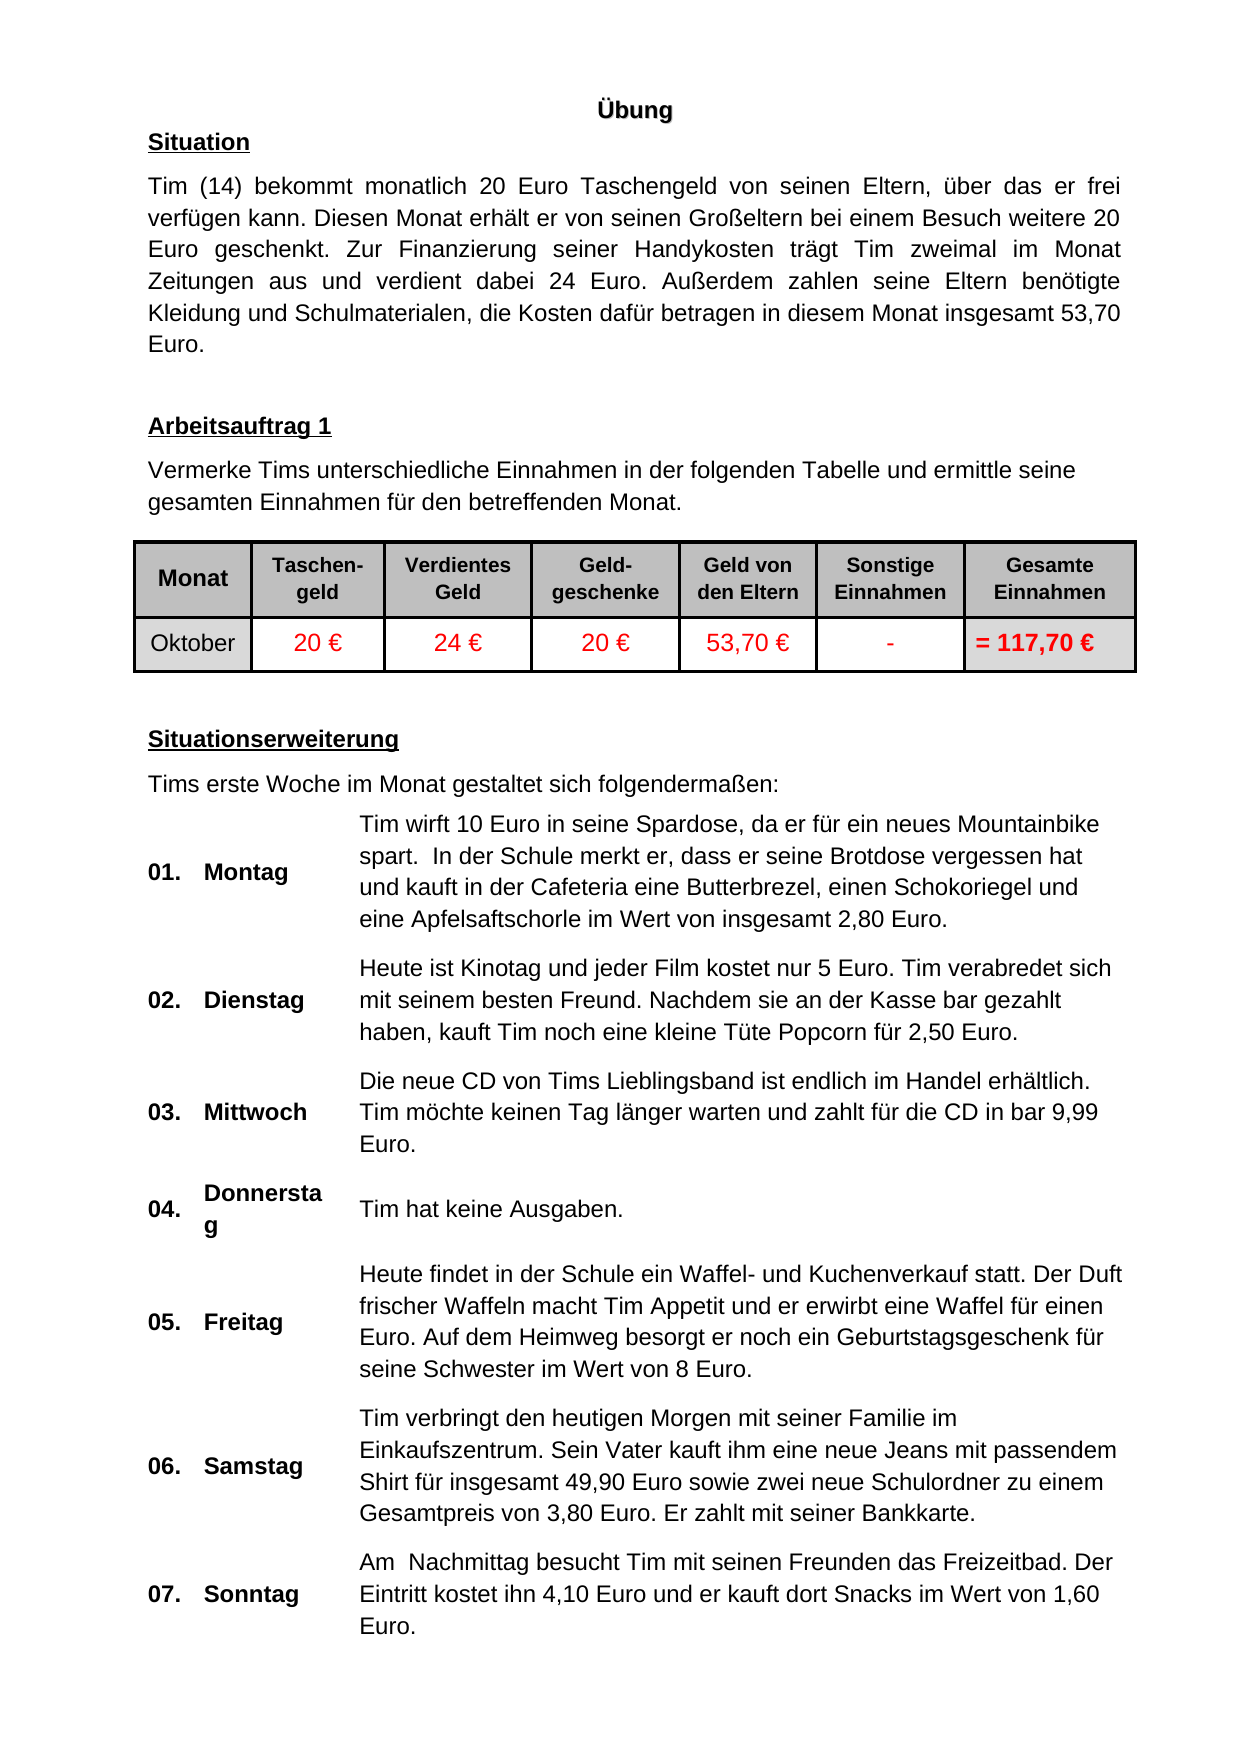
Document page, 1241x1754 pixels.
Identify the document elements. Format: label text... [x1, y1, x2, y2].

table_cell Donnerstag [192, 1170, 348, 1251]
table_cell Tim verbringt den heutigen Morgen mit seiner Familie im Einkaufszentrum. Sein Vater kauft ihm eine neue Jeans mit passendem Shirt für insgesamt 49,90 Euro sowie zwei neue Schulordner zu einem Gesamtpreis von 3,80 Euro. Er zahlt mit seiner Bankkarte. [348, 1395, 1137, 1539]
text Vermerke Tims unterschiedliche Einnahmen in der folgenden Tabelle und ermittle seine gesamten Einnahmen für den betreffenden Monat. [148, 456, 1122, 516]
table_cell Freitag [192, 1251, 348, 1395]
table_cell - [818, 619, 963, 670]
table_header Tim wirft 10 Euro in seine Spardose, da er für ein neues Mountainbike spart. In der Schule merkt er, dass er seine Brotdose vergessen hat und kauft in der Cafeteria eine Butterbrezel, einen Schokoriegel und eine Apfelsaftschorle im Wert von insgesamt 2,80 Euro. [348, 801, 1137, 945]
table_header Verdientes Geld [386, 544, 530, 616]
table_header Taschengeld [253, 544, 383, 616]
text Tims erste Woche im Monat gestaltet sich folgendermaßen: [148, 769, 1122, 797]
text Situation [148, 128, 1122, 156]
table_cell 06. [136, 1395, 192, 1539]
table_header 01. [136, 801, 192, 945]
table_header Montag [192, 801, 348, 945]
table_cell 02. [136, 945, 192, 1058]
table_cell 20 € [533, 619, 678, 670]
table_cell Samstag [192, 1395, 348, 1539]
text Übung [148, 96, 1122, 124]
table_cell 53,70 € [681, 619, 815, 670]
table_cell 20 € [253, 619, 383, 670]
table_cell Sonntag [192, 1540, 348, 1652]
table_header Geld von den Eltern [681, 544, 815, 616]
table_cell 24 € [386, 619, 530, 670]
table_cell Tim hat keine Ausgaben. [348, 1170, 1137, 1251]
text Arbeitsauftrag 1 [148, 412, 1122, 440]
table_cell Heute findet in der Schule ein Waffel- und Kuchenverkauf statt. Der Duft frischer Waffeln macht Tim Appetit und er erwirbt eine Waffel für einen Euro. Auf dem Heimweg besorgt er noch ein Geburtstagsgeschenk für seine Schwester im Wert von 8 Euro. [348, 1251, 1137, 1395]
table_cell Mittwoch [192, 1058, 348, 1170]
table_cell 07. [136, 1540, 192, 1652]
text Tim (14) bekommt monatlich 20 Euro Taschengeld von seinen Eltern, über das er frei verfügen kann. Diesen Monat erhält er von seinen Großeltern bei einem Besuch weitere 20 Euro geschenkt. Zur Finanzierung seiner Handykosten trägt Tim zweimal im Monat Zeitungen aus und verdient dabei 24 Euro. Außerdem zahlen seine Eltern benötigte Kleidung und Schulmaterialen, die Kosten dafür betragen in diesem Monat insgesamt 53,70 Euro. [148, 172, 1122, 358]
table_cell 04. [136, 1170, 192, 1251]
table_cell = 117,70 € [966, 619, 1134, 670]
table_cell 05. [136, 1251, 192, 1395]
table_header Monat [136, 544, 250, 616]
table_cell 03. [136, 1058, 192, 1170]
table_cell Oktober [136, 619, 250, 670]
table_cell Die neue CD von Tims Lieblingsband ist endlich im Handel erhältlich. Tim möchte keinen Tag länger warten und zahlt für die CD in bar 9,99 Euro. [348, 1058, 1137, 1170]
text Situationserweiterung [148, 725, 1122, 753]
table_header Sonstige Einnahmen [818, 544, 963, 616]
table_header Geldgeschenke [533, 544, 678, 616]
table_cell Am Nachmittag besucht Tim mit seinen Freunden das Freizeitbad. Der Eintritt kostet ihn 4,10 Euro und er kauft dort Snacks im Wert von 1,60 Euro. [348, 1540, 1137, 1652]
table_cell Heute ist Kinotag und jeder Film kostet nur 5 Euro. Tim verabredet sich mit seinem besten Freund. Nachdem sie an der Kasse bar gezahlt haben, kauft Tim noch eine kleine Tüte Popcorn für 2,50 Euro. [348, 945, 1137, 1058]
table_cell Dienstag [192, 945, 348, 1058]
table_header Gesamte Einnahmen [966, 544, 1134, 616]
